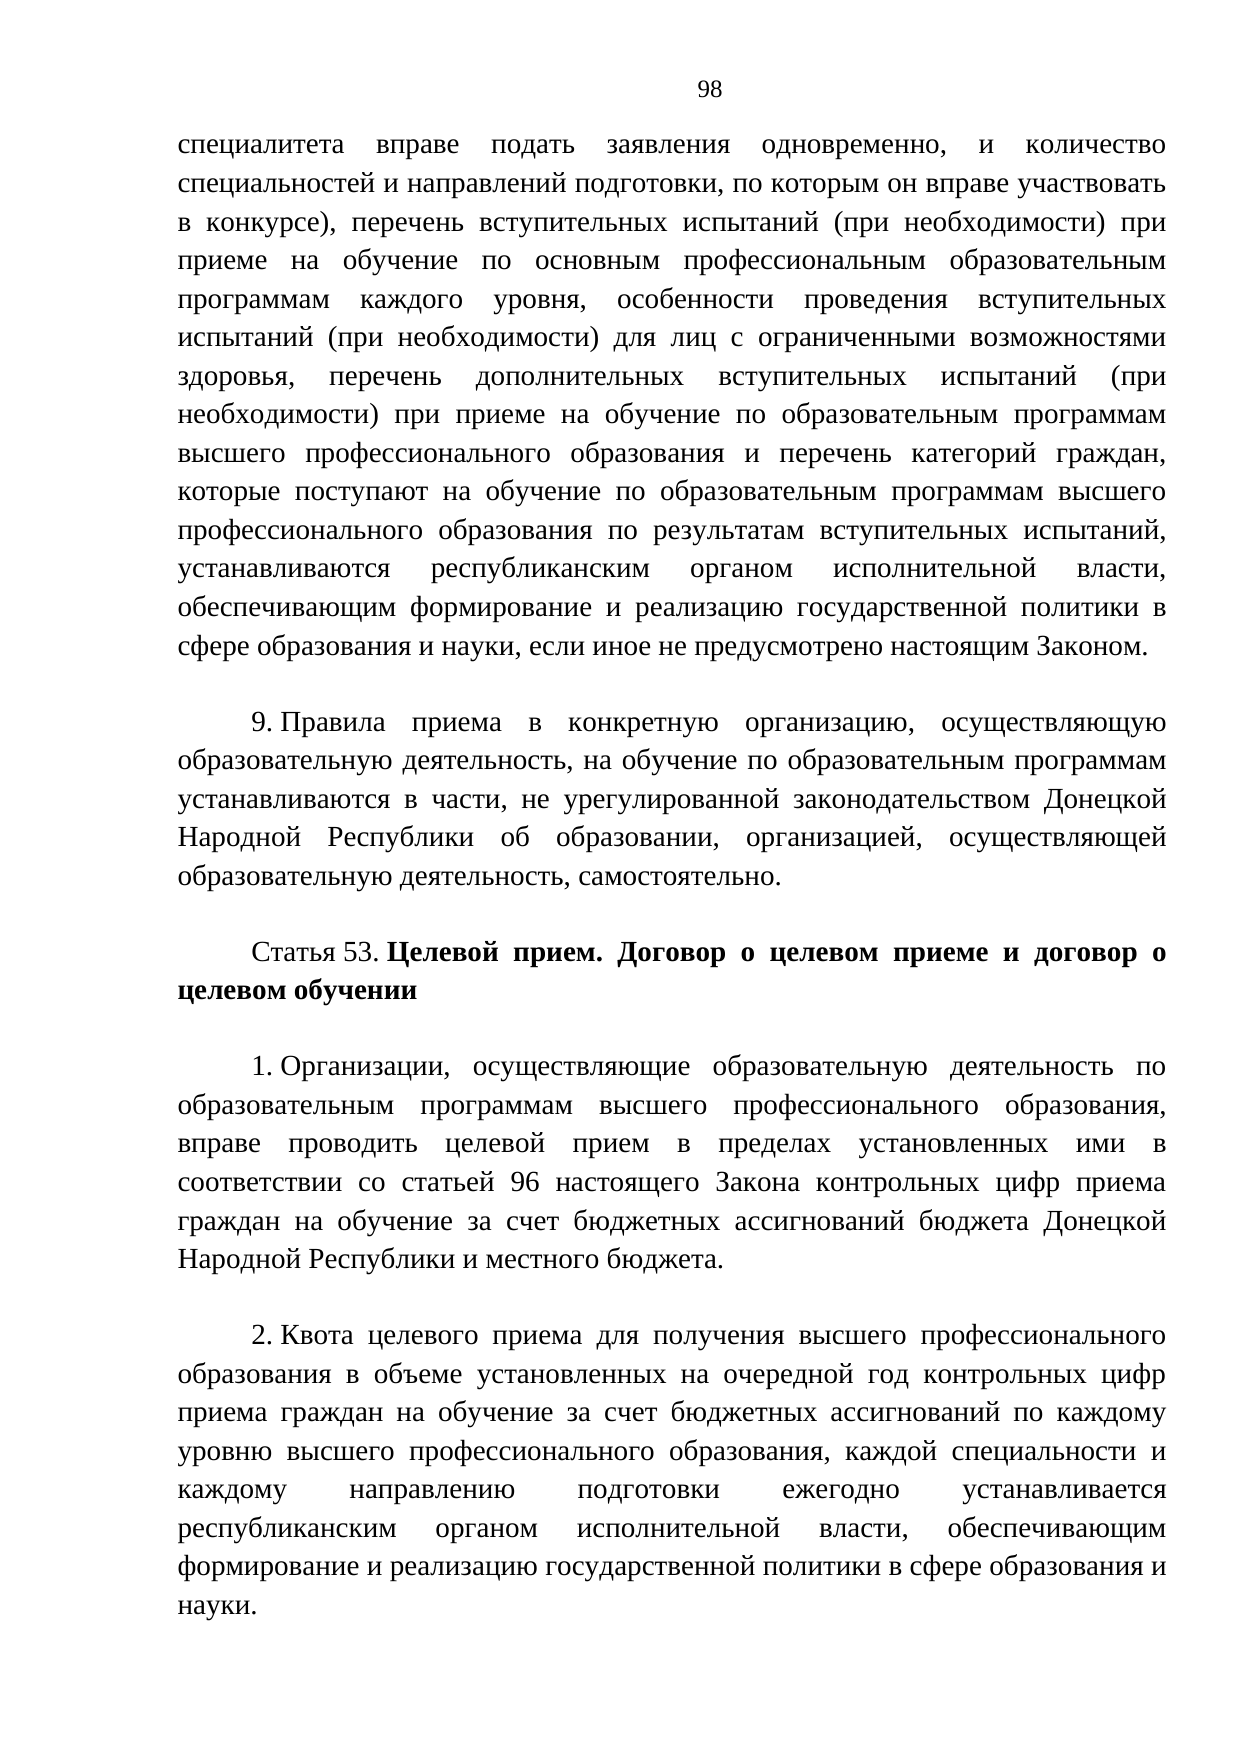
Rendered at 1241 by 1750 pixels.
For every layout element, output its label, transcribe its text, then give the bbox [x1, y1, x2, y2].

text 1. Организации, осуществляющие образовательную деятельность по образовательным программам высшего профессионального образования, вправе проводить целевой прием в пределах установленных ими в соответствии со статьей 96 настоящего Закона контрольных цифр приема граждан на обучение за счет бюджетных ассигнований бюджета Донецкой Народной Республики и местного бюджета. [177, 1048, 1167, 1275]
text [177, 127, 1167, 661]
text 9. Правила приема в конкретную организацию, осуществляющую образовательную деятельность, на обучение по образовательным программам устанавливаются в части, не урегулированной законодательством Донецкой Народной Республики об образовании, организацией, осуществляющей образовательную деятельность, самостоятельно. [177, 704, 1167, 891]
text 2. Квота целевого приема для получения высшего профессионального образования в объеме установленных на очередной год контрольных цифр приема граждан на обучение за счет бюджетных ассигнований по каждому уровню высшего профессионального образования, каждой специальности и каждому направлению подготовки ежегодно устанавливается республиканским органом исполнительной власти, обеспечивающим формирование и реализацию государственной политики в сфере образования и науки. [177, 1317, 1167, 1621]
text Статья 53. Целевой прием. Договор о целевом приеме и договор о целевом обучении [177, 934, 1167, 1006]
